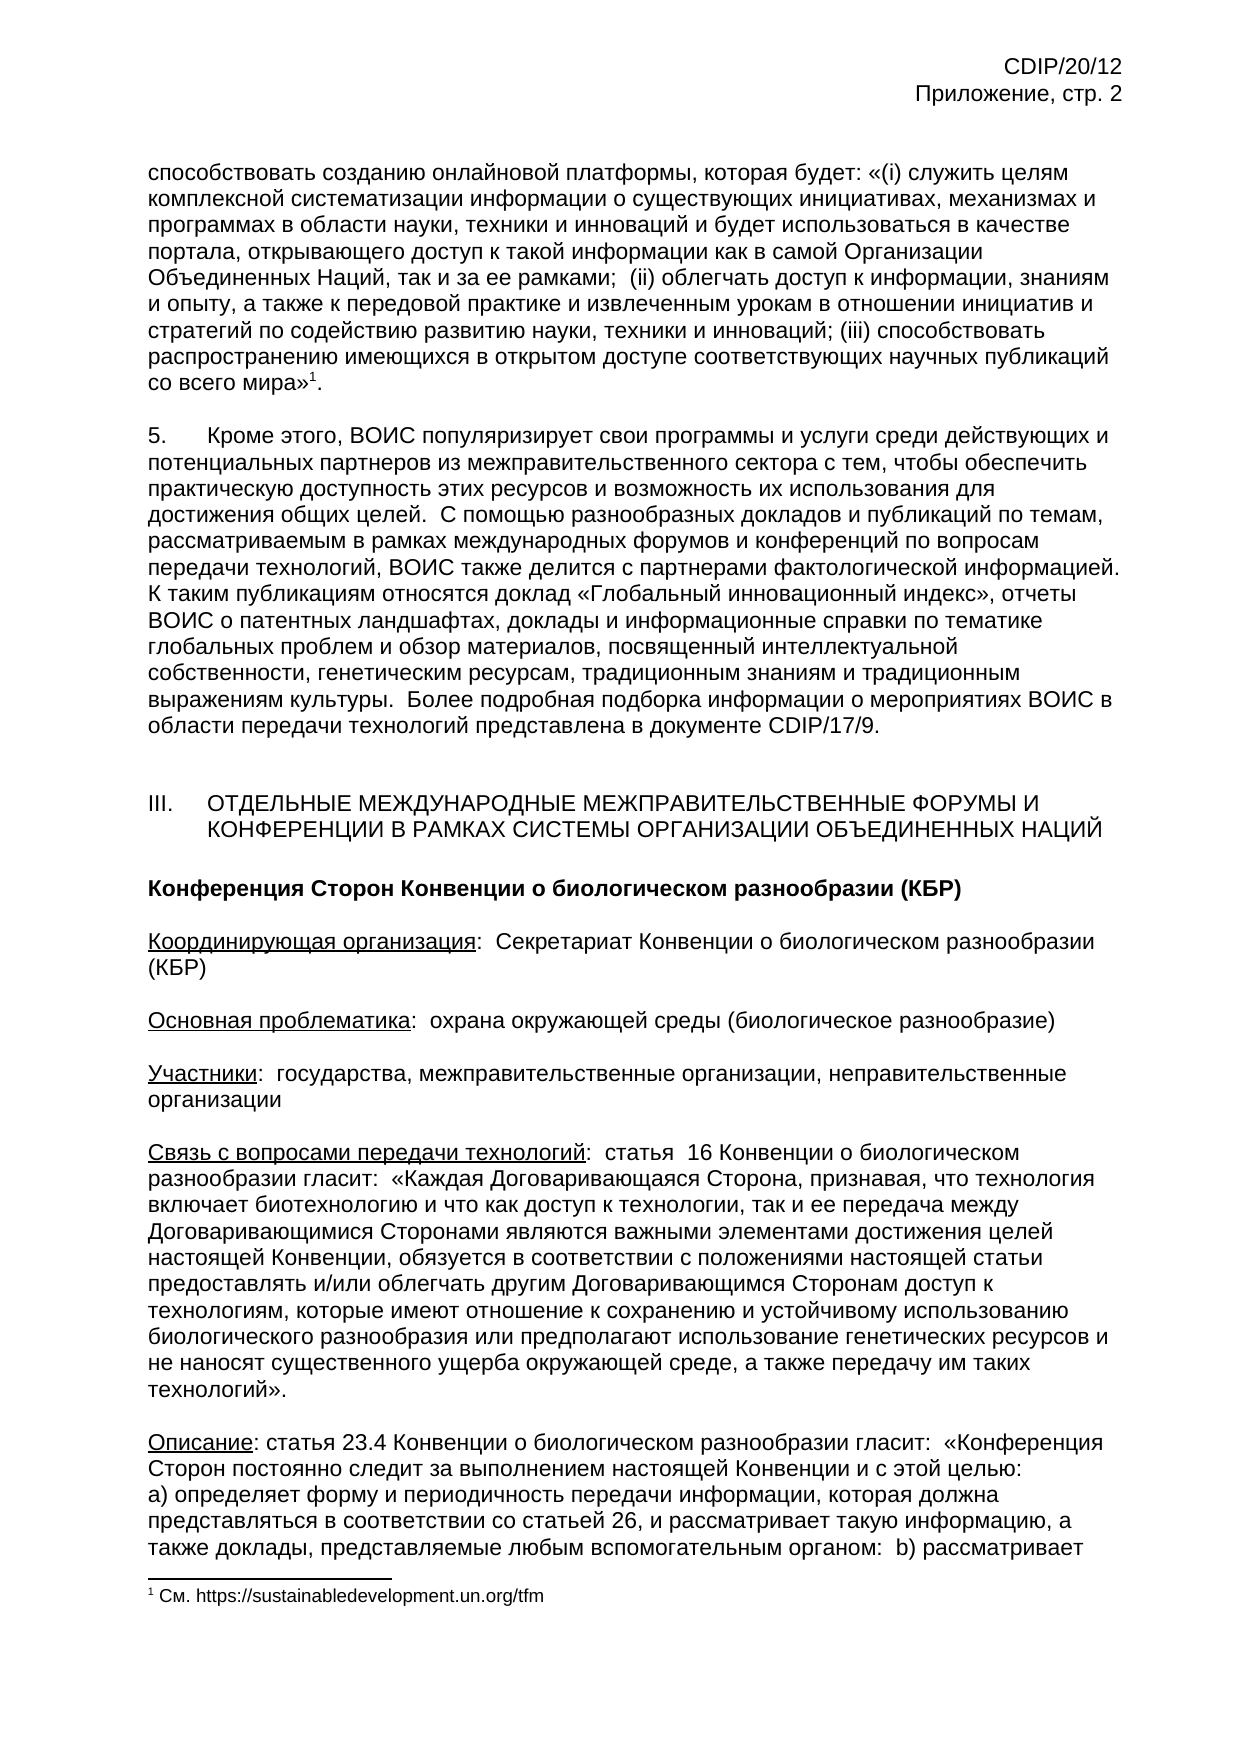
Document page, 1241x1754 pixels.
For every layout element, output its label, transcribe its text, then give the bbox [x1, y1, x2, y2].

text Конференция Сторон Конвенции о биологическом разнообразии (КБР) [148, 875, 1122, 901]
text 5. Кроме этого, ВОИС популяризирует свои программы и услуги среди действующих и потенциальных партнеров из межправительственного сектора с тем, чтобы обеспечить практическую доступность этих ресурсов и возможность их использования для достижения общих целей. С помощью разнообразных докладов и публикаций по темам, рассматриваемым в рамках международных форумов и конференций по вопросам передачи технологий, ВОИС также делится с партнерами фактологической информацией. К таким публикациям относятся доклад «Глобальный инновационный индекс», отчеты ВОИС о патентных ландшафтах, доклады и информационные справки по тематике глобальных проблем и обзор материалов, посвященный интеллектуальной собственности, генетическим ресурсам, традиционным знаниям и традиционным выражениям культуры. Более подробная подборка информации о мероприятиях ВОИС в области передачи технологий представлена в документе CDIP/17/9. [148, 422, 1122, 738]
text Координирующая организация: Секретариат Конвенции о биологическом разнообразии (КБР) [148, 928, 1122, 980]
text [148, 1428, 1122, 1560]
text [148, 158, 1122, 396]
text Связь с вопросами передачи технологий: статья 16 Конвенции о биологическом разнообразии гласит: «Каждая Договаривающаяся Сторона, признавая, что технология включает биотехнологию и что как доступ к технологии, так и ее передача между Договаривающимися Сторонами являются важными элементами достижения целей настоящей Конвенции, обязуется в соответствии с положениями настоящей статьи предоставлять и/или облегчать другим Договаривающимся Сторонам доступ к технологиям, которые имеют отношение к сохранению и устойчивому использованию биологического разнообразия или предполагают использование генетических ресурсов и не наносят существенного ущерба окружающей среде, а также передачу им таких технологий». [148, 1138, 1122, 1402]
subtitle III. отдельные международные межправительственные форумы и конференции в рамках системы организации объединенных наций [148, 790, 1122, 842]
text Основная проблематика: охрана окружающей среды (биологическое разнообразие) [148, 1007, 1122, 1033]
text Участники: государства, межправительственные организации, неправительственные организации [148, 1059, 1122, 1112]
